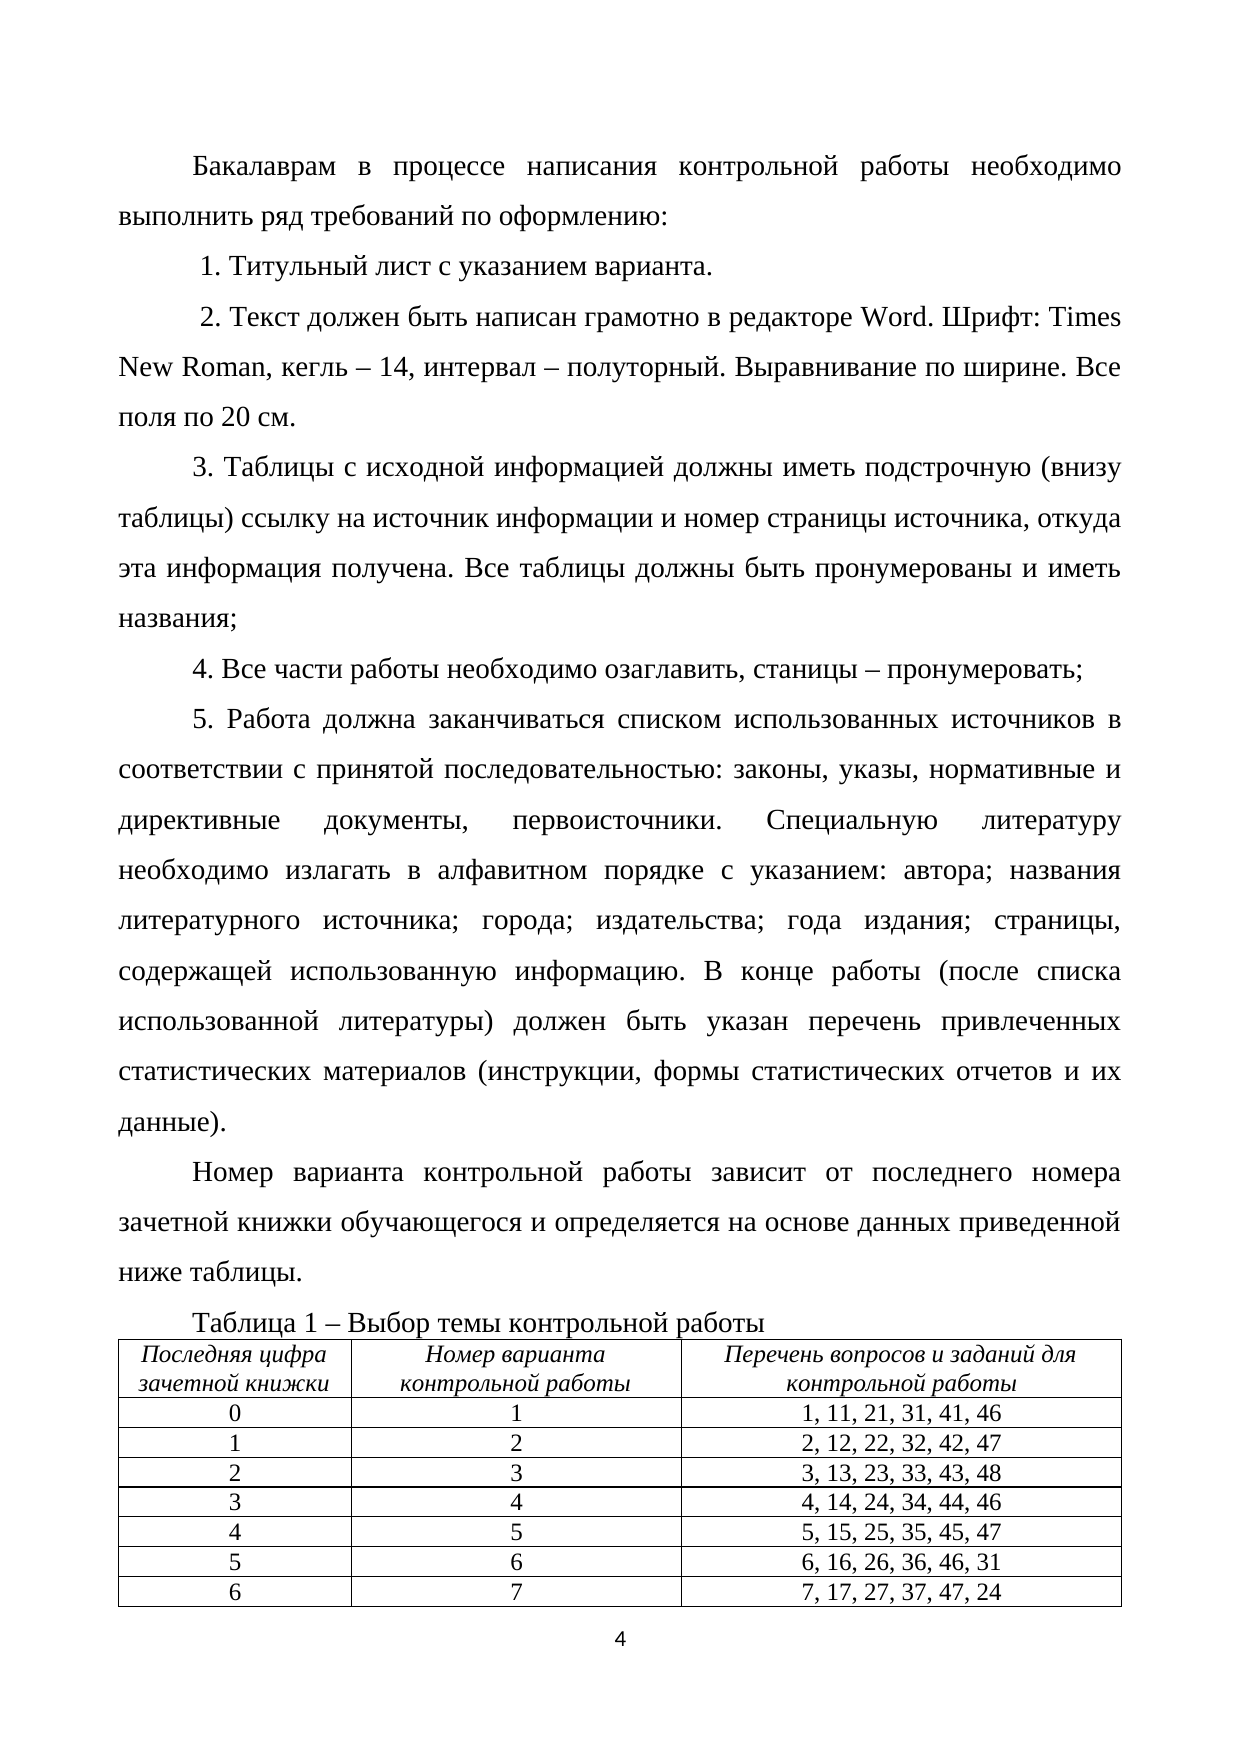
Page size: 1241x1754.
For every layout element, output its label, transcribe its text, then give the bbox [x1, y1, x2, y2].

text Таблица 1 – Выбор темы контрольной работы [118, 1305, 1122, 1338]
table_header Последняя цифра зачетной книжки [119, 1340, 351, 1397]
table_cell 2 [352, 1428, 681, 1457]
table_cell 4, 14, 24, 34, 44, 46 [682, 1488, 1121, 1516]
table_cell 7 [352, 1577, 681, 1606]
table_header Перечень вопросов и заданий для контрольной работы [682, 1340, 1121, 1397]
table_cell 2 [119, 1458, 351, 1486]
table_cell 6, 16, 26, 36, 46, 31 [682, 1547, 1121, 1576]
table_cell 5, 15, 25, 35, 45, 47 [682, 1517, 1121, 1546]
table_cell 1 [119, 1428, 351, 1457]
table_cell 6 [119, 1577, 351, 1606]
text Номер варианта контрольной работы зависит от последнего номера зачетной книжки обучающегося и определяется на основе данных приведенной ниже таблицы. [118, 1154, 1122, 1288]
text 3. Таблицы с исходной информацией должны иметь подстрочную (внизу таблицы) ссылку на источник информации и номер страницы источника, откуда эта информация получена. Все таблицы должны быть пронумерованы и иметь названия; [118, 449, 1122, 634]
table_cell 1, 11, 21, 31, 41, 46 [682, 1398, 1121, 1427]
table_cell 1 [352, 1398, 681, 1427]
table_cell 3 [119, 1488, 351, 1516]
table_cell 4 [352, 1488, 681, 1516]
table_cell 3 [352, 1458, 681, 1486]
text 2. Текст должен быть написан грамотно в редакторе Word. Шрифт: Times New Roman, кегль – 14, интервал – полуторный. Выравнивание по ширине. Все поля по 20 см. [118, 299, 1122, 433]
table_cell 7, 17, 27, 37, 47, 24 [682, 1577, 1121, 1606]
text 5. Работа должна заканчиваться списком использованных источников в соответствии с принятой последовательностью: законы, указы, нормативные и директивные документы, первоисточники. Специальную литературу необходимо излагать в алфавитном порядке с указанием: автора; названия литературного источника; города; издательства; года издания; страницы, содержащей использованную информацию. В конце работы (после списка использованной литературы) должен быть указан перечень привлеченных статистических материалов (инструкции, формы статистических отчетов и их данные). [118, 701, 1122, 1137]
table_cell 2, 12, 22, 32, 42, 47 [682, 1428, 1121, 1457]
text 4. Все части работы необходимо озаглавить, станицы – пронумеровать; [118, 651, 1122, 684]
text 1. Титульный лист с указанием варианта. [118, 248, 1122, 282]
table_header Номер варианта контрольной работы [352, 1340, 681, 1397]
table_cell 4 [119, 1517, 351, 1546]
text Бакалаврам в процессе написания контрольной работы необходимо выполнить ряд требований по оформлению: [118, 148, 1122, 232]
table_cell 5 [352, 1517, 681, 1546]
table_cell 5 [119, 1547, 351, 1576]
table_cell 3, 13, 23, 33, 43, 48 [682, 1458, 1121, 1486]
table_cell 0 [119, 1398, 351, 1427]
table_cell 6 [352, 1547, 681, 1576]
